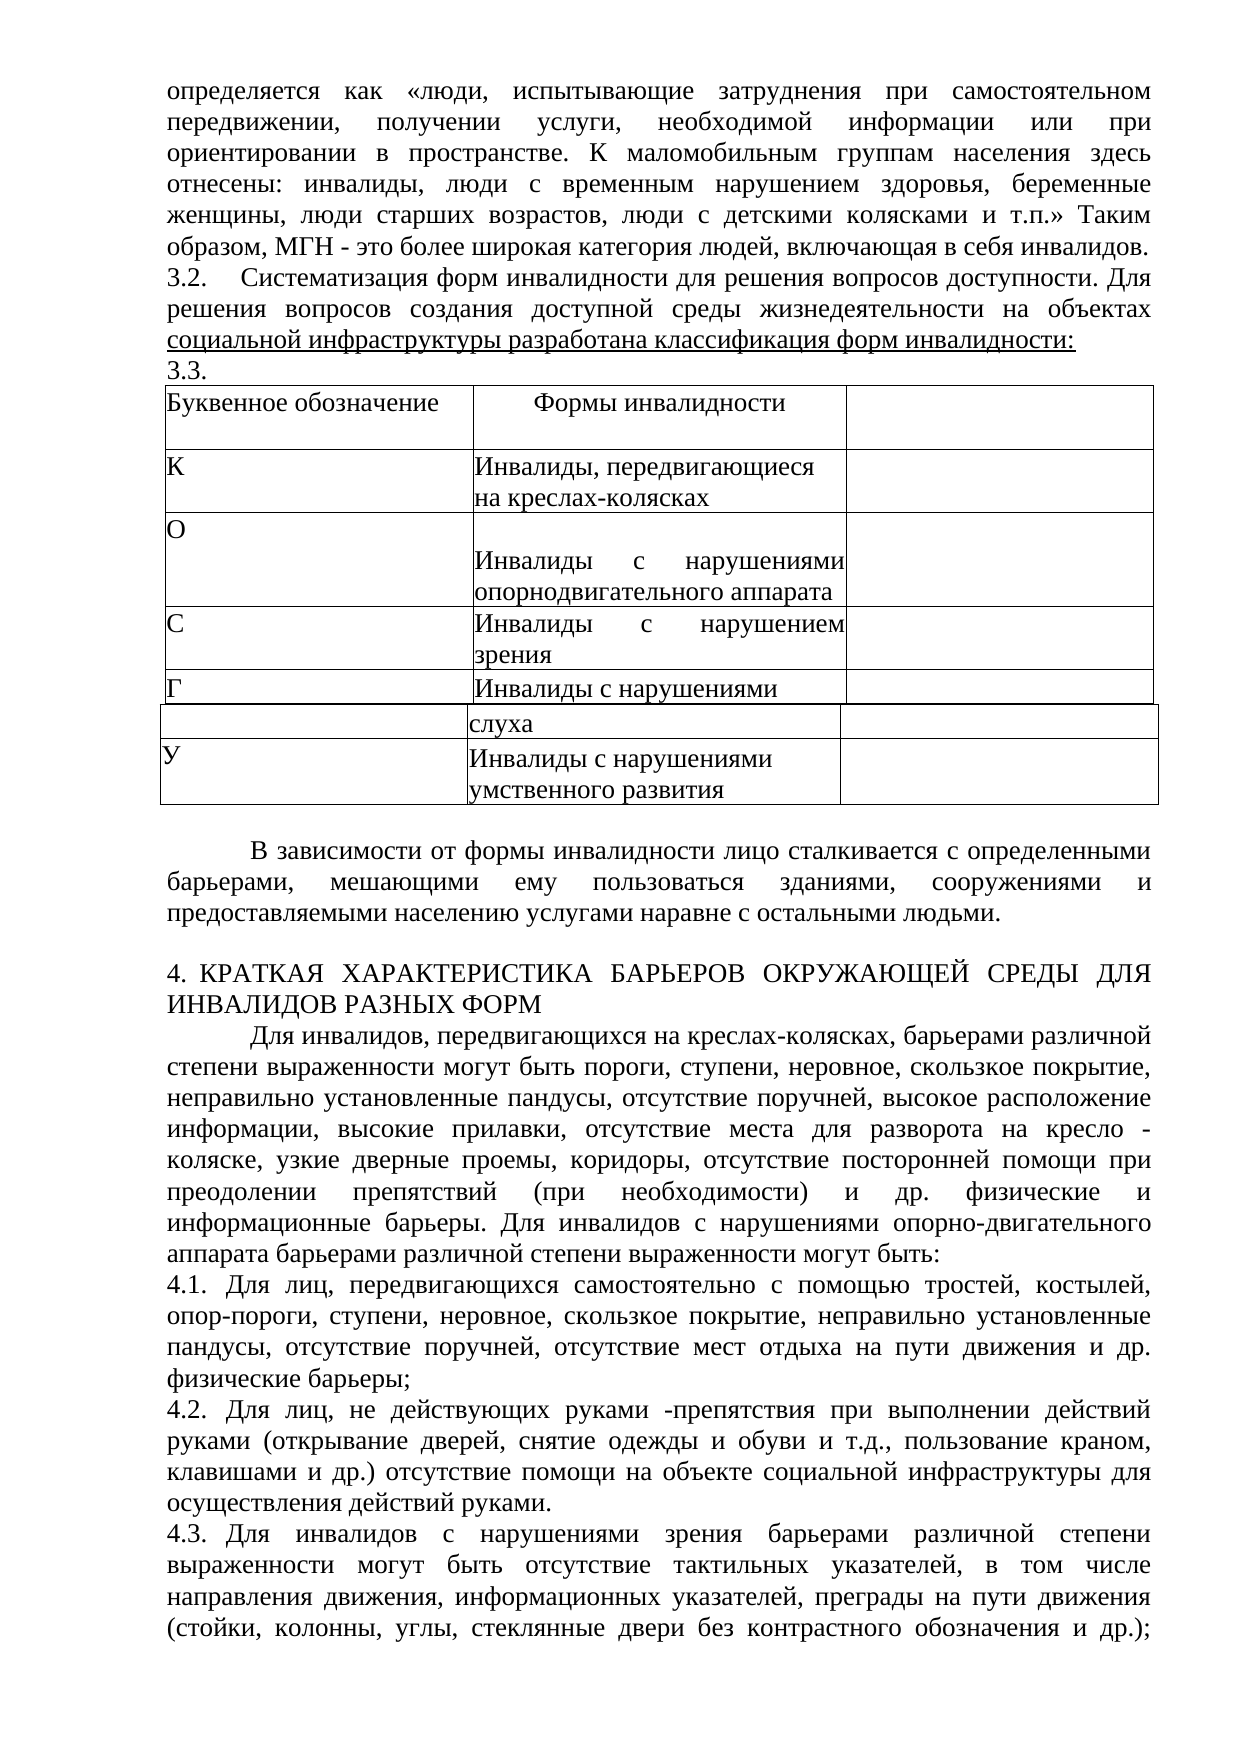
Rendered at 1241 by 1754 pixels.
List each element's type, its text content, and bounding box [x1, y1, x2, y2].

table_cell Г [166, 670, 473, 703]
list Систематизация форм инвалидности для решения вопросов доступности. Для решения вопросов создания доступной среды жизнедеятельности на объектах социальной инфраструктуры разработана классификация форм инвалидности: [167, 261, 1152, 354]
text В зависимости от формы инвалидности лицо сталкивается с определенными барьерами, мешающими ему пользоваться зданиями, сооружениями и предоставляемыми населению услугами наравне с остальными людьми. [167, 834, 1152, 928]
table_cell [847, 607, 1153, 669]
table_header [161, 705, 467, 738]
list Для лиц, передвигающихся самостоятельно с помощью тростей, костылей, опор-пороги, ступени, неровное, скользкое покрытие, неправильно установленные пандусы, отсутствие поручней, отсутствие мест отдыха на пути движения и др. физические барьеры; [167, 1268, 1152, 1393]
table_cell Инвалиды с нарушениями опорнодвигательного аппарата [474, 513, 846, 606]
table_cell [841, 739, 1158, 804]
table_header Буквенное обозначение [166, 386, 473, 449]
table_cell [847, 670, 1153, 703]
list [167, 1517, 1152, 1642]
table_header слуха [468, 705, 840, 738]
table_cell Инвалиды с нарушением зрения [474, 607, 846, 669]
table_cell О [166, 513, 473, 606]
table_cell Инвалиды с нарушениями умственного развития [468, 739, 840, 804]
table_header Формы инвалидности [474, 386, 846, 449]
list КРАТКАЯ ХАРАКТЕРИСТИКА БАРЬЕРОВ ОКРУЖАЮЩЕЙ СРЕДЫ ДЛЯ ИНВАЛИДОВ РАЗНЫХ ФОРМ [167, 957, 1152, 1019]
table_header [847, 386, 1153, 449]
table_cell К [166, 450, 473, 512]
list Для лиц, не действующих руками -препятствия при выполнении действий руками (открывание дверей, снятие одежды и обуви и т.д., пользование краном, клавишами и др.) отсутствие помощи на объекте социальной инфраструктуры для осуществления действий руками. [167, 1393, 1152, 1517]
table_cell Инвалиды с нарушениями [474, 670, 846, 703]
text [167, 74, 1152, 261]
table_cell Инвалиды, передвигающиеся на креслах-колясках [474, 450, 846, 512]
table_header [841, 705, 1158, 738]
table_cell У [161, 739, 467, 804]
table_cell [847, 513, 1153, 606]
text Для инвалидов, передвигающихся на креслах-колясках, барьерами различной степени выраженности могут быть пороги, ступени, неровное, скользкое покрытие, неправильно установленные пандусы, отсутствие поручней, высокое расположение информации, высокие прилавки, отсутствие места для разворота на кресло - коляске, узкие дверные проемы, коридоры, отсутствие посторонней помощи при преодолении препятствий (при необходимости) и др. физические и информационные барьеры. Для инвалидов с нарушениями опорно-двигательного аппарата барьерами различной степени выраженности могут быть: [167, 1019, 1152, 1268]
table_cell С [166, 607, 473, 669]
table_cell [847, 450, 1153, 512]
